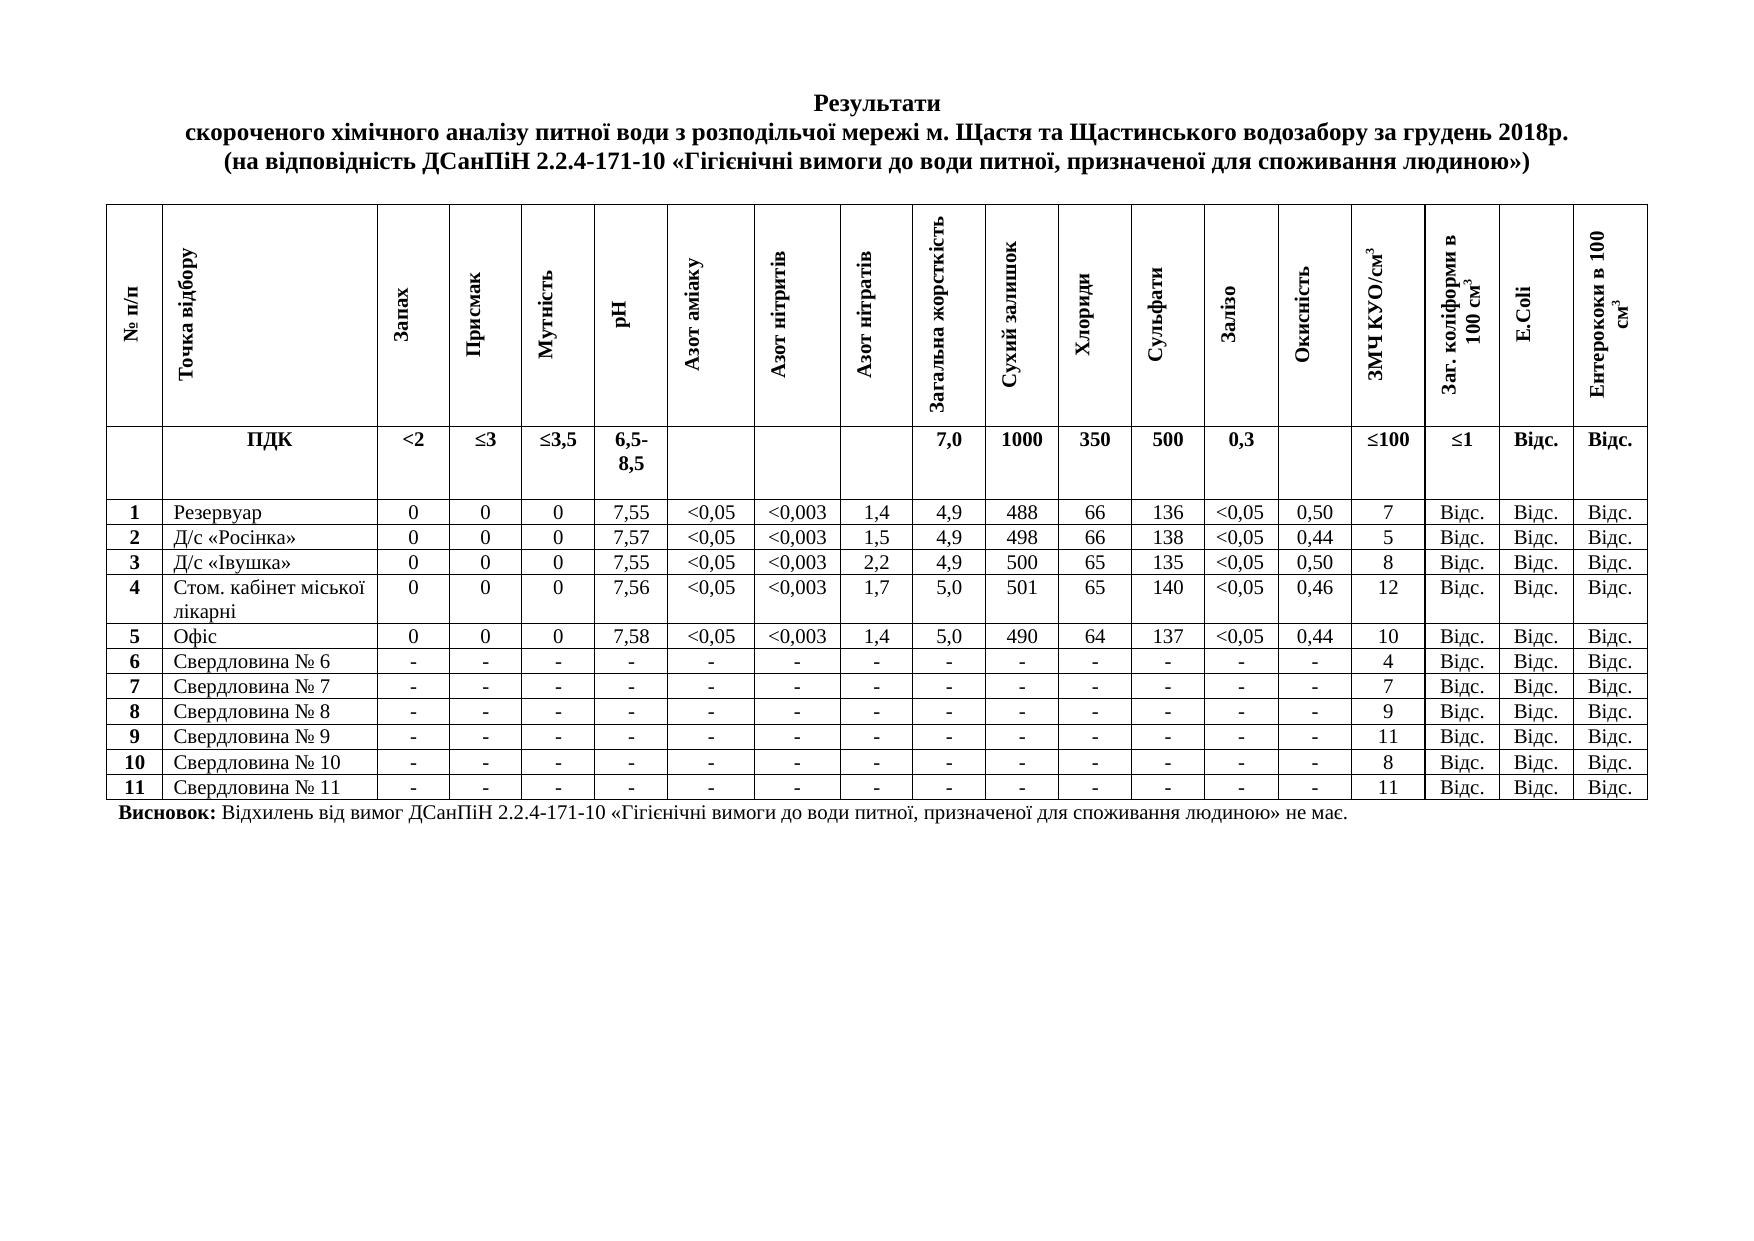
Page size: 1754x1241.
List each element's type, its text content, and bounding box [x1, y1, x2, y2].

table_cell <0,05 [668, 624, 754, 648]
table_cell <0,05 [1205, 550, 1278, 574]
table_cell 350 [1059, 427, 1131, 498]
table_cell Відс. [1574, 550, 1647, 574]
table_cell - [1205, 699, 1278, 723]
table_header Окисність [1279, 205, 1351, 426]
table_cell 135 [1132, 550, 1204, 574]
table_cell <0,05 [668, 500, 754, 524]
table_cell - [1279, 649, 1351, 673]
table_cell - [522, 750, 594, 774]
table_cell <0,05 [668, 550, 754, 574]
table_cell - [841, 649, 912, 673]
table_cell 3 [107, 550, 162, 574]
table_cell Відс. [1426, 500, 1499, 524]
text скороченого хімічного аналізу питної води з розподільчої мережі м. Щастя та Щастинського водозабору за грудень 2018р. [118, 117, 1636, 146]
table_cell 501 [986, 575, 1058, 623]
table_cell 8 [1352, 750, 1424, 774]
table_cell - [668, 649, 754, 673]
table_cell - [378, 775, 449, 799]
table_header Загальна жорсткість [913, 205, 985, 426]
table_cell 0 [378, 550, 449, 574]
table_cell <0,05 [1205, 575, 1278, 623]
table_cell 138 [1132, 525, 1204, 549]
table_cell - [1059, 775, 1131, 799]
table_cell - [1059, 725, 1131, 748]
table_cell - [450, 674, 521, 698]
table_cell Свердловина № 10 [163, 750, 377, 774]
table_cell - [1279, 674, 1351, 698]
table_cell - [595, 750, 667, 774]
table_cell 66 [1059, 500, 1131, 524]
table_cell 0,50 [1279, 500, 1351, 524]
table_cell 1000 [986, 427, 1058, 498]
table_header Запах [378, 205, 449, 426]
table_cell - [913, 674, 985, 698]
table_header Азот нітратів [841, 205, 912, 426]
table_cell 7,58 [595, 624, 667, 648]
table_cell 11 [1352, 725, 1424, 748]
table_cell - [668, 699, 754, 723]
text (на відповідність ДСанПіН 2.2.4-171-10 «Гігієнічні вимоги до води питної, призначеної для споживання людиною») [118, 146, 1636, 175]
table_cell <0,003 [755, 525, 840, 549]
table_cell Відс. [1426, 575, 1499, 623]
table_header Сульфати [1132, 205, 1204, 426]
table_cell - [1279, 750, 1351, 774]
table_cell 137 [1132, 624, 1204, 648]
table_cell 0 [450, 575, 521, 623]
table_cell - [1205, 725, 1278, 748]
table_cell - [1205, 750, 1278, 774]
table_cell - [755, 725, 840, 748]
table_cell - [913, 699, 985, 723]
table_cell Відс. [1574, 575, 1647, 623]
table_cell 500 [986, 550, 1058, 574]
table_cell 4 [1352, 649, 1424, 673]
table_cell 0 [522, 575, 594, 623]
table_cell - [986, 725, 1058, 748]
table_cell Відс. [1574, 699, 1647, 723]
table_cell 4,9 [913, 550, 985, 574]
table_cell Відс. [1500, 750, 1573, 774]
table_header Хлориди [1059, 205, 1131, 426]
table_cell 7,55 [595, 500, 667, 524]
table_cell - [913, 775, 985, 799]
table_cell 7,56 [595, 575, 667, 623]
table_cell - [986, 699, 1058, 723]
table_cell - [1279, 775, 1351, 799]
table_cell - [1059, 649, 1131, 673]
table_cell - [378, 699, 449, 723]
table_cell [107, 427, 162, 498]
table_cell - [522, 649, 594, 673]
table_cell 490 [986, 624, 1058, 648]
table_cell - [755, 674, 840, 698]
table_header Залізо [1205, 205, 1278, 426]
table_cell 1,4 [841, 500, 912, 524]
table_cell <0,05 [668, 575, 754, 623]
table_cell - [1059, 674, 1131, 698]
table_cell 140 [1132, 575, 1204, 623]
table_cell 11 [1352, 775, 1424, 799]
table_cell 11 [107, 775, 162, 799]
table_cell - [450, 750, 521, 774]
table_cell 2,2 [841, 550, 912, 574]
table_cell 12 [1352, 575, 1424, 623]
table_cell Відс. [1500, 500, 1573, 524]
table_cell - [986, 750, 1058, 774]
table_header рН [595, 205, 667, 426]
table_cell 498 [986, 525, 1058, 549]
table_cell - [450, 725, 521, 748]
table_cell - [378, 674, 449, 698]
table_cell - [1132, 649, 1204, 673]
table_cell 9 [107, 725, 162, 748]
table_cell - [1205, 649, 1278, 673]
table_cell - [841, 725, 912, 748]
table_cell 7,57 [595, 525, 667, 549]
table_cell 0 [522, 624, 594, 648]
table_cell 0 [522, 500, 594, 524]
table_cell Свердловина № 8 [163, 699, 377, 723]
table_cell - [450, 775, 521, 799]
table_cell Відс. [1574, 750, 1647, 774]
table_cell 0 [378, 624, 449, 648]
table_header Сухий залишок [986, 205, 1058, 426]
table_cell Відс. [1500, 550, 1573, 574]
table_cell <0,05 [668, 525, 754, 549]
table_cell <0,003 [755, 550, 840, 574]
table_cell - [755, 699, 840, 723]
table_cell 488 [986, 500, 1058, 524]
table_cell - [595, 725, 667, 748]
table_cell Свердловина № 6 [163, 649, 377, 673]
table_cell Відс. [1426, 525, 1499, 549]
table_cell Відс. [1426, 699, 1499, 723]
table_header Точка відбору [163, 205, 377, 426]
table_cell 0,3 [1205, 427, 1278, 498]
table_cell Свердловина № 7 [163, 674, 377, 698]
table_cell Відс. [1426, 649, 1499, 673]
table_cell - [668, 674, 754, 698]
table_cell ≤3 [450, 427, 521, 498]
table_cell 0 [378, 500, 449, 524]
table_cell - [1205, 674, 1278, 698]
table_cell - [913, 649, 985, 673]
table_cell Офіс [163, 624, 377, 648]
table_cell [841, 427, 912, 498]
table_cell 7 [107, 674, 162, 698]
table_cell 66 [1059, 525, 1131, 549]
table_cell 0 [450, 550, 521, 574]
table_header Азот нітритів [755, 205, 840, 426]
table_cell 5,0 [913, 624, 985, 648]
table_cell - [1132, 750, 1204, 774]
table_cell - [1279, 699, 1351, 723]
table_cell - [522, 699, 594, 723]
table_header Ентерококи в 100 см3 [1574, 205, 1647, 426]
table_cell Відс. [1500, 725, 1573, 748]
table_cell 0,50 [1279, 550, 1351, 574]
table_cell - [1132, 674, 1204, 698]
table_cell - [1279, 725, 1351, 748]
table_cell 0 [450, 500, 521, 524]
table_cell ≤100 [1352, 427, 1424, 498]
table_cell Відс. [1500, 699, 1573, 723]
table_cell Відс. [1500, 427, 1573, 498]
table_cell Відс. [1574, 427, 1647, 498]
table_cell - [841, 775, 912, 799]
table_cell Відс. [1500, 775, 1573, 799]
table_cell [668, 427, 754, 498]
table_cell 65 [1059, 550, 1131, 574]
table_cell - [668, 750, 754, 774]
table_cell Відс. [1574, 624, 1647, 648]
table_header ЗМЧ КУО/см3 [1352, 205, 1424, 426]
table_cell Відс. [1500, 674, 1573, 698]
table_cell Відс. [1500, 649, 1573, 673]
table_cell - [755, 775, 840, 799]
table_cell <0,003 [755, 575, 840, 623]
table_cell Д/с «Івушка» [163, 550, 377, 574]
table_cell Відс. [1574, 525, 1647, 549]
table_cell Відс. [1574, 649, 1647, 673]
table_cell 64 [1059, 624, 1131, 648]
table_cell - [986, 674, 1058, 698]
table_cell Відс. [1500, 575, 1573, 623]
table_cell 7,55 [595, 550, 667, 574]
table_cell - [1059, 699, 1131, 723]
table_header E.Coli [1500, 205, 1573, 426]
table_cell <0,05 [1205, 525, 1278, 549]
table_cell 9 [1352, 699, 1424, 723]
table_cell 7,0 [913, 427, 985, 498]
table_cell 0 [378, 575, 449, 623]
table_cell - [595, 699, 667, 723]
table_cell Відс. [1574, 775, 1647, 799]
table_cell Відс. [1426, 775, 1499, 799]
table_cell Відс. [1574, 674, 1647, 698]
table_cell 0 [522, 525, 594, 549]
table_cell 0 [450, 624, 521, 648]
table_cell Відс. [1426, 725, 1499, 748]
table_cell 6 [107, 649, 162, 673]
table_cell 5 [1352, 525, 1424, 549]
table_cell [1279, 427, 1351, 498]
table_cell - [841, 674, 912, 698]
table_cell Свердловина № 11 [163, 775, 377, 799]
table_cell 5 [107, 624, 162, 648]
table_header Заг. коліформи в 100 см3 [1426, 205, 1499, 426]
text Висновок: Відхилень від вимог ДСанПіН 2.2.4-171-10 «Гігієнічні вимоги до води питної, призначеної для споживання людиною» не має. [118, 800, 1636, 824]
table_header № п/п [107, 205, 162, 426]
table_cell - [595, 674, 667, 698]
table_cell 0,46 [1279, 575, 1351, 623]
table_cell Відс. [1500, 525, 1573, 549]
table_cell - [986, 775, 1058, 799]
table_cell - [913, 725, 985, 748]
table_cell Стом. кабінет міської лікарні [163, 575, 377, 623]
table_cell Відс. [1426, 550, 1499, 574]
table_cell 6,5-8,5 [595, 427, 667, 498]
table_cell - [986, 649, 1058, 673]
table_cell 5,0 [913, 575, 985, 623]
table_cell 4,9 [913, 525, 985, 549]
text Результати [118, 88, 1636, 117]
table_cell - [755, 750, 840, 774]
table_cell 1,7 [841, 575, 912, 623]
table_cell Відс. [1500, 624, 1573, 648]
table_cell - [1059, 750, 1131, 774]
table_cell 0 [450, 525, 521, 549]
table_cell 0 [378, 525, 449, 549]
table_cell - [595, 775, 667, 799]
table_header Присмак [450, 205, 521, 426]
table_cell 0,44 [1279, 624, 1351, 648]
table_cell - [378, 750, 449, 774]
table_cell Відс. [1574, 500, 1647, 524]
table_header Мутність [522, 205, 594, 426]
table_cell Резервуар [163, 500, 377, 524]
table_cell 0 [522, 550, 594, 574]
table_cell - [668, 725, 754, 748]
table_cell - [595, 649, 667, 673]
table_cell Відс. [1426, 674, 1499, 698]
table_cell - [378, 725, 449, 748]
table_cell - [522, 674, 594, 698]
table_cell 10 [1352, 624, 1424, 648]
table_cell <0,05 [1205, 624, 1278, 648]
table_cell - [841, 699, 912, 723]
table_cell 8 [1352, 550, 1424, 574]
table_cell <0,003 [755, 500, 840, 524]
table_cell 0,44 [1279, 525, 1351, 549]
table_cell Відс. [1426, 624, 1499, 648]
table_cell - [1205, 775, 1278, 799]
table_cell - [755, 649, 840, 673]
table_cell - [841, 750, 912, 774]
table_cell - [522, 775, 594, 799]
table_cell - [450, 699, 521, 723]
table_cell 10 [107, 750, 162, 774]
table_cell Відс. [1574, 725, 1647, 748]
table_cell - [450, 649, 521, 673]
table_cell 1 [107, 500, 162, 524]
table_cell 1,4 [841, 624, 912, 648]
table_header Азот аміаку [668, 205, 754, 426]
table_cell ≤3,5 [522, 427, 594, 498]
table_cell - [1132, 775, 1204, 799]
table_cell [755, 427, 840, 498]
table_cell 7 [1352, 500, 1424, 524]
table_cell 500 [1132, 427, 1204, 498]
table_cell - [1132, 699, 1204, 723]
table_cell Відс. [1426, 750, 1499, 774]
table_cell <2 [378, 427, 449, 498]
table_cell ПДК [163, 427, 377, 498]
table_cell Д/с «Росінка» [163, 525, 377, 549]
table_cell Свердловина № 9 [163, 725, 377, 748]
table_cell - [378, 649, 449, 673]
table_cell <0,003 [755, 624, 840, 648]
table_cell 65 [1059, 575, 1131, 623]
table_cell 1,5 [841, 525, 912, 549]
table_cell 8 [107, 699, 162, 723]
table_cell 136 [1132, 500, 1204, 524]
table_cell ≤1 [1426, 427, 1499, 498]
table_cell - [1132, 725, 1204, 748]
table_cell 4,9 [913, 500, 985, 524]
table_cell - [522, 725, 594, 748]
table_cell 2 [107, 525, 162, 549]
table_cell 4 [107, 575, 162, 623]
table_cell 7 [1352, 674, 1424, 698]
table_cell - [913, 750, 985, 774]
table_cell <0,05 [1205, 500, 1278, 524]
table_cell - [668, 775, 754, 799]
